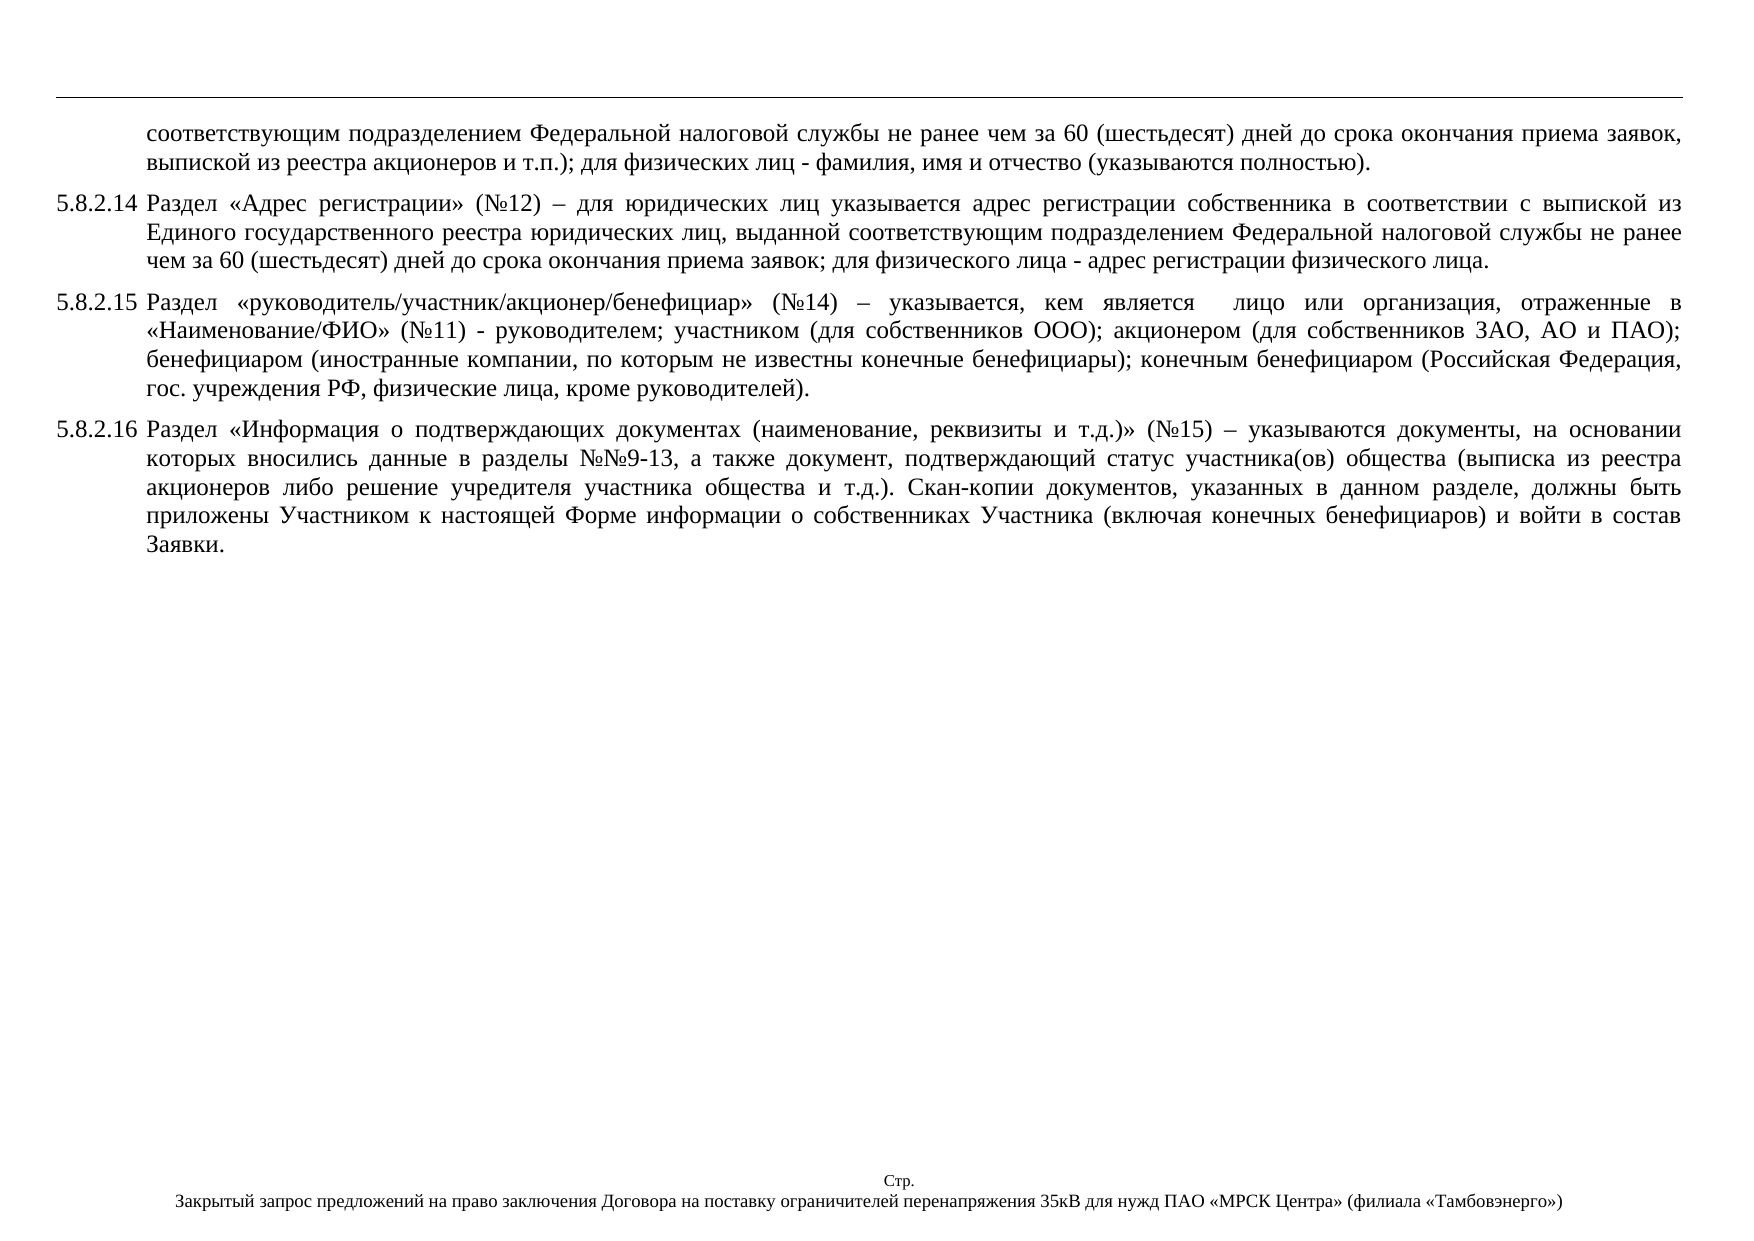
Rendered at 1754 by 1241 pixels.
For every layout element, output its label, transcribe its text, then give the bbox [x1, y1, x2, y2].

list Раздел «руководитель/участник/акционер/бенефициар» (№14) – указывается, кем является лицо или организация, отраженные в «Наименование/ФИО» (№11) - руководителем; участником (для собственников ООО); акционером (для собственников ЗАО, АО и ПАО); бенефициаром (иностранные компании, по которым не известны конечные бенефициары); конечным бенефициаром (Российская Федерация, гос. учреждения РФ, физические лица, кроме руководителей). [56, 287, 1683, 402]
list Раздел «Информация о подтверждающих документах (наименование, реквизиты и т.д.)» (№15) – указываются документы, на основании которых вносились данные в разделы №№9-13, а также документ, подтверждающий статус участника(ов) общества (выписка из реестра акционеров либо решение учредителя участника общества и т.д.). Скан-копии документов, указанных в данном разделе, должны быть приложены Участником к настоящей Форме информации о собственниках Участника (включая конечных бенефициаров) и войти в состав Заявки. [56, 414, 1683, 558]
list Раздел «Адрес регистрации» (№12) – для юридических лиц указывается адрес регистрации собственника в соответствии с выпиской из Единого государственного реестра юридических лиц, выданной соответствующим подразделением Федеральной налоговой службы не ранее чем за 60 (шестьдесят) дней до срока окончания приема заявок; для физического лица - адрес регистрации физического лица. [56, 188, 1683, 274]
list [56, 118, 1683, 176]
